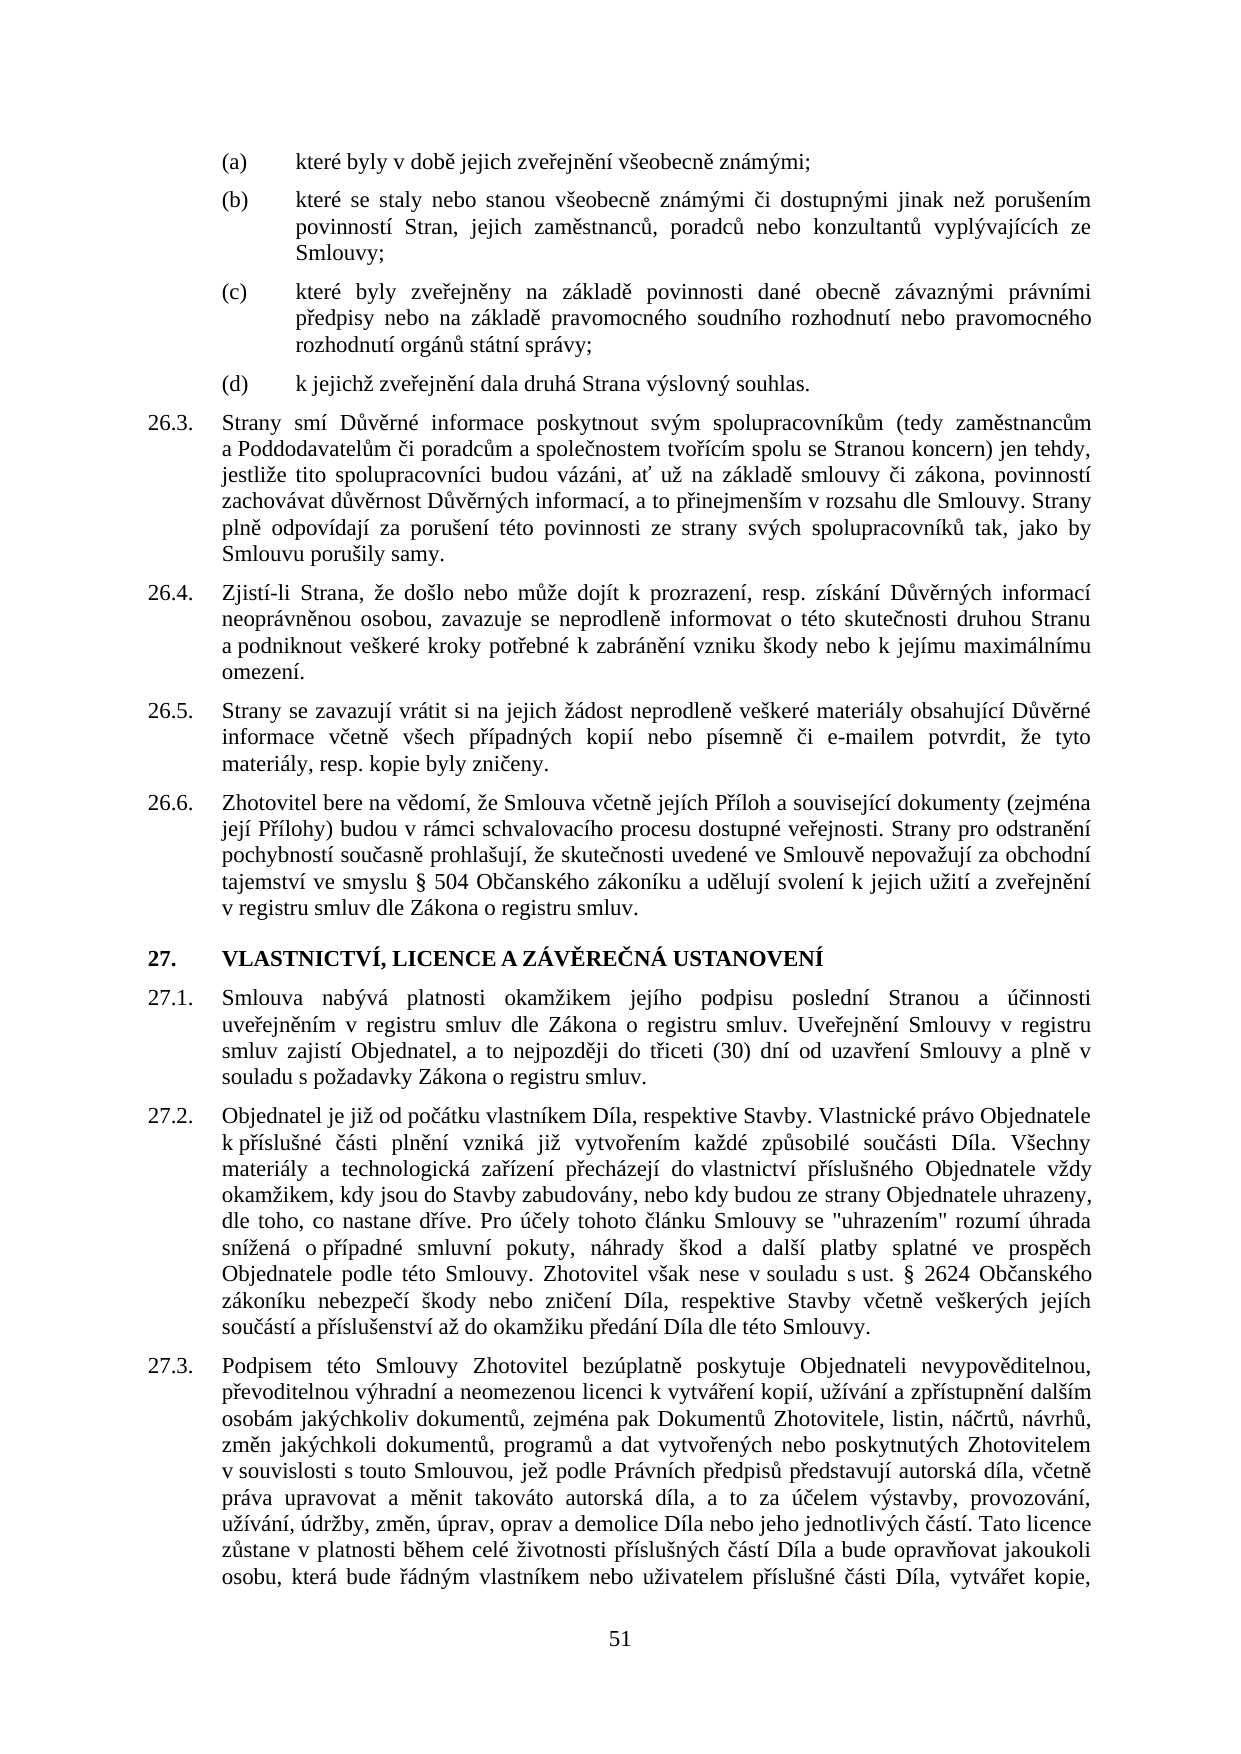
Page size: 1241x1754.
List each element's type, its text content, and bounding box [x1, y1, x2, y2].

subtitle Zhotovitel bere na vědomí, že Smlouva včetně jejích Příloh a související dokumenty (zejména její Přílohy) budou v rámci schvalovacího procesu dostupné veřejnosti. Strany pro odstranění pochybností současně prohlašují, že skutečnosti uvedené ve Smlouvě nepovažují za obchodní tajemství ve smyslu § 504 Občanského zákoníku a udělují svolení k jejich užití a zveřejnění v registru smluv dle Zákona o registru smluv. [148, 789, 1092, 920]
subtitle Zjistí-li Strana, že došlo nebo může dojít k prozrazení, resp. získání Důvěrných informací neoprávněnou osobou, zavazuje se neprodleně informovat o této skutečnosti druhou Stranu a podniknout veškeré kroky potřebné k zabránění vzniku škody nebo k jejímu maximálnímu omezení. [148, 579, 1092, 684]
subtitle Strany smí Důvěrné informace poskytnout svým spolupracovníkům (tedy zaměstnancům a Poddodavatelům či poradcům a společnostem tvořícím spolu se Stranou koncern) jen tehdy, jestliže tito spolupracovníci budou vázáni, ať už na základě smlouvy či zákona, povinností zachovávat důvěrnost Důvěrných informací, a to přinejmenším v rozsahu dle Smlouvy. Strany plně odpovídají za porušení této povinnosti ze strany svých spolupracovníků tak, jako by Smlouvu porušily samy. [148, 408, 1092, 567]
subtitle Objednatel je již od počátku vlastníkem Díla, respektive Stavby. Vlastnické právo Objednatele k příslušné části plnění vzniká již vytvořením každé způsobilé součásti Díla. Všechny materiály a technologická zařízení přecházejí do vlastnictví příslušného Objednatele vždy okamžikem, kdy jsou do Stavby zabudovány, nebo kdy budou ze strany Objednatele uhrazeny, dle toho, co nastane dříve. Pro účely tohoto článku Smlouvy se "uhrazením" rozumí úhrada snížená o případné smluvní pokuty, náhrady škod a další platby splatné ve prospěch Objednatele podle této Smlouvy. Zhotovitel však nese v souladu s ust. § 2624 Občanského zákoníku nebezpečí škody nebo zničení Díla, respektive Stavby včetně veškerých jejích součástí a příslušenství až do okamžiku předání Díla dle této Smlouvy. [148, 1102, 1092, 1339]
subtitle které byly v době jejich zveřejnění všeobecně známými; [222, 148, 1092, 174]
subtitle Vlastnictví, LICENCE A Závěrečná ustanovení [148, 945, 1092, 972]
subtitle které se staly nebo stanou všeobecně známými či dostupnými jinak než porušením povinností Stran, jejich zaměstnanců, poradců nebo konzultantů vyplývajících ze Smlouvy; [222, 187, 1092, 266]
subtitle k jejichž zveřejnění dala druhá Strana výslovný souhlas. [222, 370, 1092, 396]
subtitle které byly zveřejněny na základě povinnosti dané obecně závaznými právními předpisy nebo na základě pravomocného soudního rozhodnutí nebo pravomocného rozhodnutí orgánů státní správy; [222, 278, 1092, 357]
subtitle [148, 1352, 1092, 1589]
subtitle Smlouva nabývá platnosti okamžikem jejího podpisu poslední Stranou a účinnosti uveřejněním v registru smluv dle Zákona o registru smluv. Uveřejnění Smlouvy v registru smluv zajistí Objednatel, a to nejpozději do třiceti (30) dní od uzavření Smlouvy a plně v souladu s požadavky Zákona o registru smluv. [148, 984, 1092, 1090]
subtitle Strany se zavazují vrátit si na jejich žádost neprodleně veškeré materiály obsahující Důvěrné informace včetně všech případných kopií nebo písemně či e-mailem potvrdit, že tyto materiály, resp. kopie byly zničeny. [148, 697, 1092, 776]
